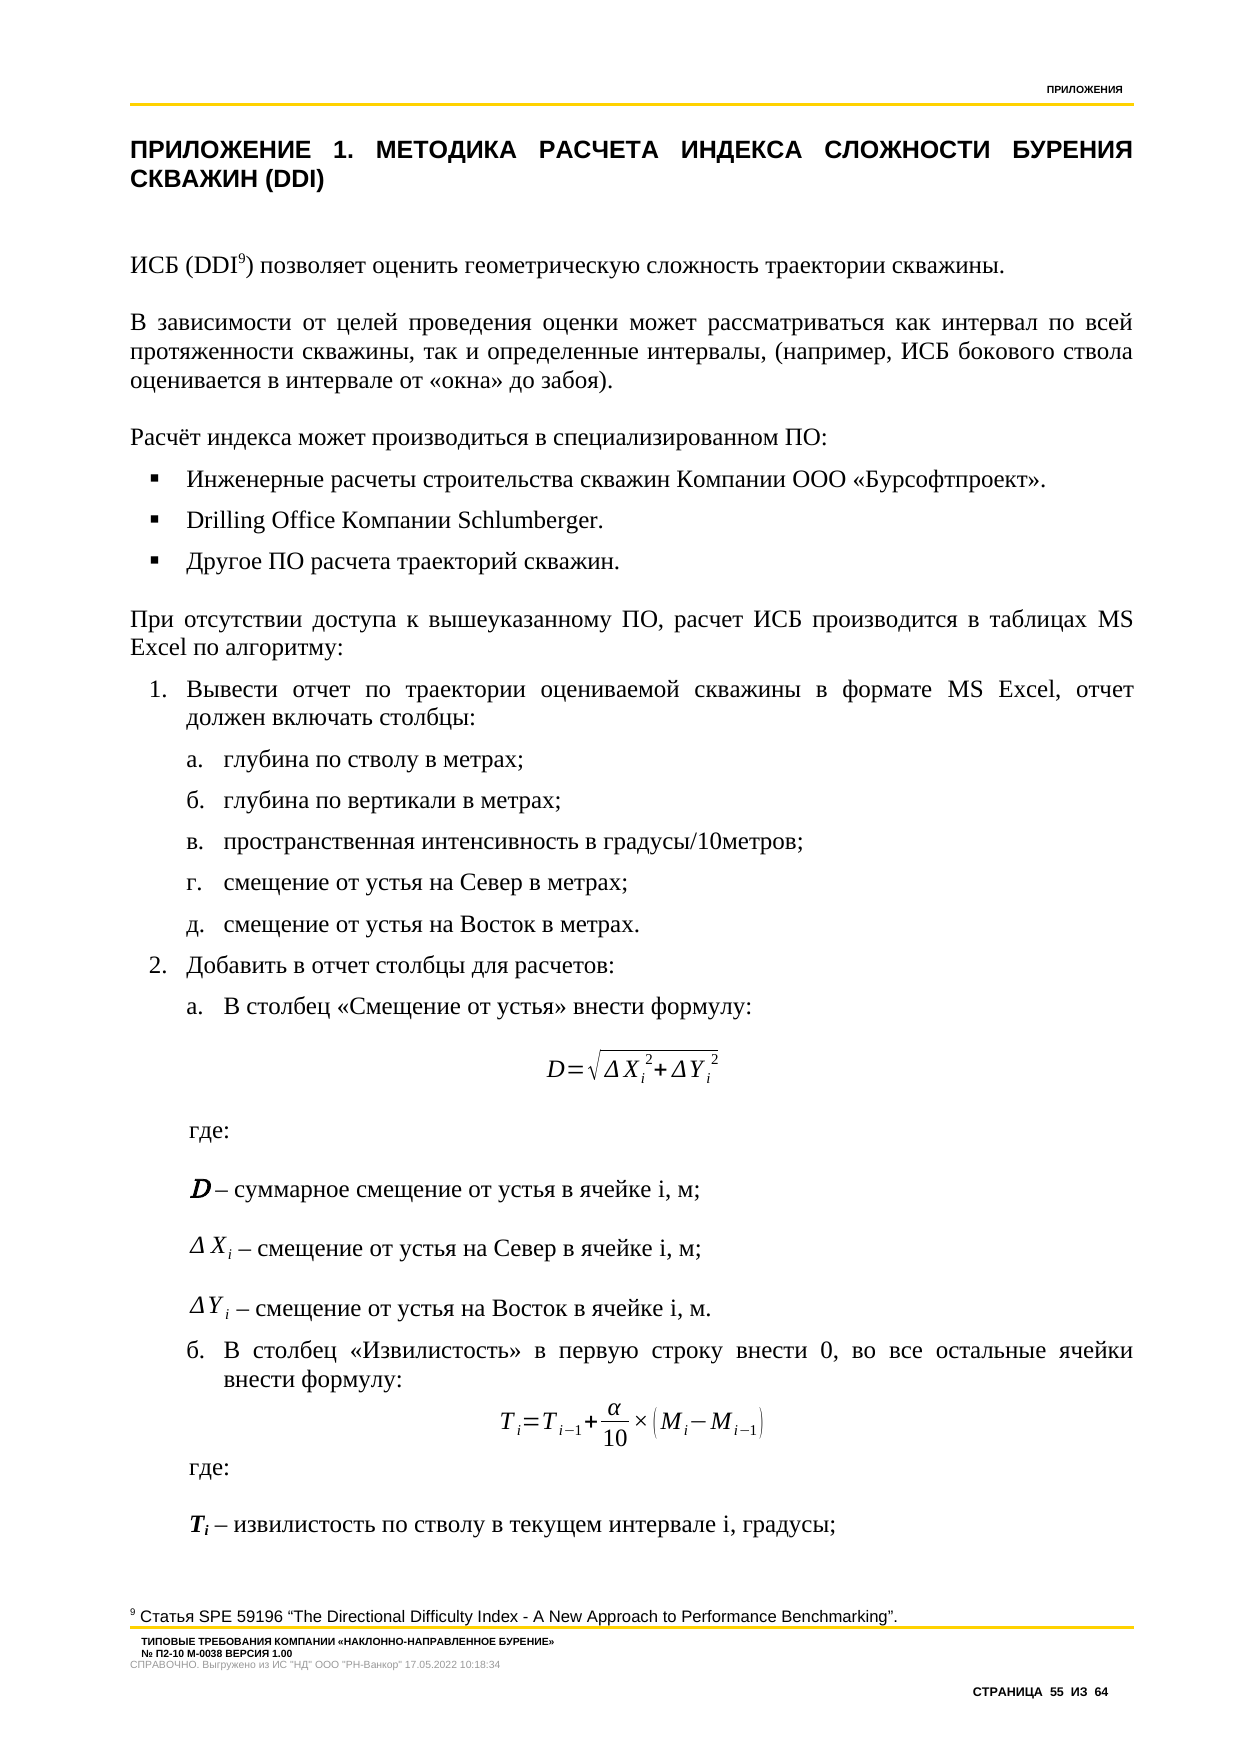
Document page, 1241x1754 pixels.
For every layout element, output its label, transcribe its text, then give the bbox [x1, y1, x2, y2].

list глубина по стволу в метрах; [186, 744, 1134, 772]
list В столбец «Извилистость» в первую строку внести 0, во все остальные ячейки внести формулу: [186, 1336, 1134, 1393]
text D – суммарное смещение от устья в ячейке i, м; [189, 1173, 1134, 1203]
list смещение от устья на Восток в метрах. [186, 909, 1134, 937]
list пространственная интенсивность в градусы/10метров; [186, 826, 1134, 855]
text где: [189, 1452, 1134, 1481]
list смещение от устья на Север в метрах; [186, 867, 1134, 896]
text – смещение от устья на Восток в ячейке i, м. [189, 1292, 1134, 1323]
text – смещение от устья на Север в ячейке i, м; [189, 1232, 1134, 1263]
text Ti – извилистость по стволу в текущем интервале i, градусы; [189, 1509, 1134, 1538]
list Вывести отчет по траектории оцениваемой скважины в формате MS Excel, отчет должен включать столбцы: [149, 674, 1134, 731]
text где: [189, 1115, 1134, 1144]
list Добавить в отчет столбцы для расчетов: [149, 950, 1134, 979]
list Другое ПО расчета траекторий скважин. [149, 546, 1134, 575]
list В столбец «Смещение от устья» внести формулу: [186, 991, 1134, 1020]
text В зависимости от целей проведения оценки может рассматриваться как интервал по всей протяженности скважины, так и определенные интервалы, (например, ИСБ бокового ствола оценивается в интервале от «окна» до забоя). [130, 307, 1134, 394]
list Drilling Office Компании Schlumberger. [149, 505, 1134, 534]
subtitle ПРИЛОЖЕНИЕ 1. МЕТОДИКА РАСЧЕТА ИНДЕКСА СЛОЖНОСТИ БУРЕНИЯ СКВАЖИН (DDI) [130, 135, 1134, 192]
list глубина по вертикали в метрах; [186, 785, 1134, 814]
text При отсутствии доступа к вышеуказанному ПО, расчет ИСБ производится в таблицах MS Excel по алгоритму: [130, 604, 1134, 661]
list Инженерные расчеты строительства скважин Компании ООО «Бурсофтпроект». [149, 464, 1134, 492]
text ИСБ (DDI) позволяет оценить геометрическую сложность траектории скважины. [130, 250, 1134, 279]
text Расчёт индекса может производиться в специализированном ПО: [130, 422, 1134, 451]
